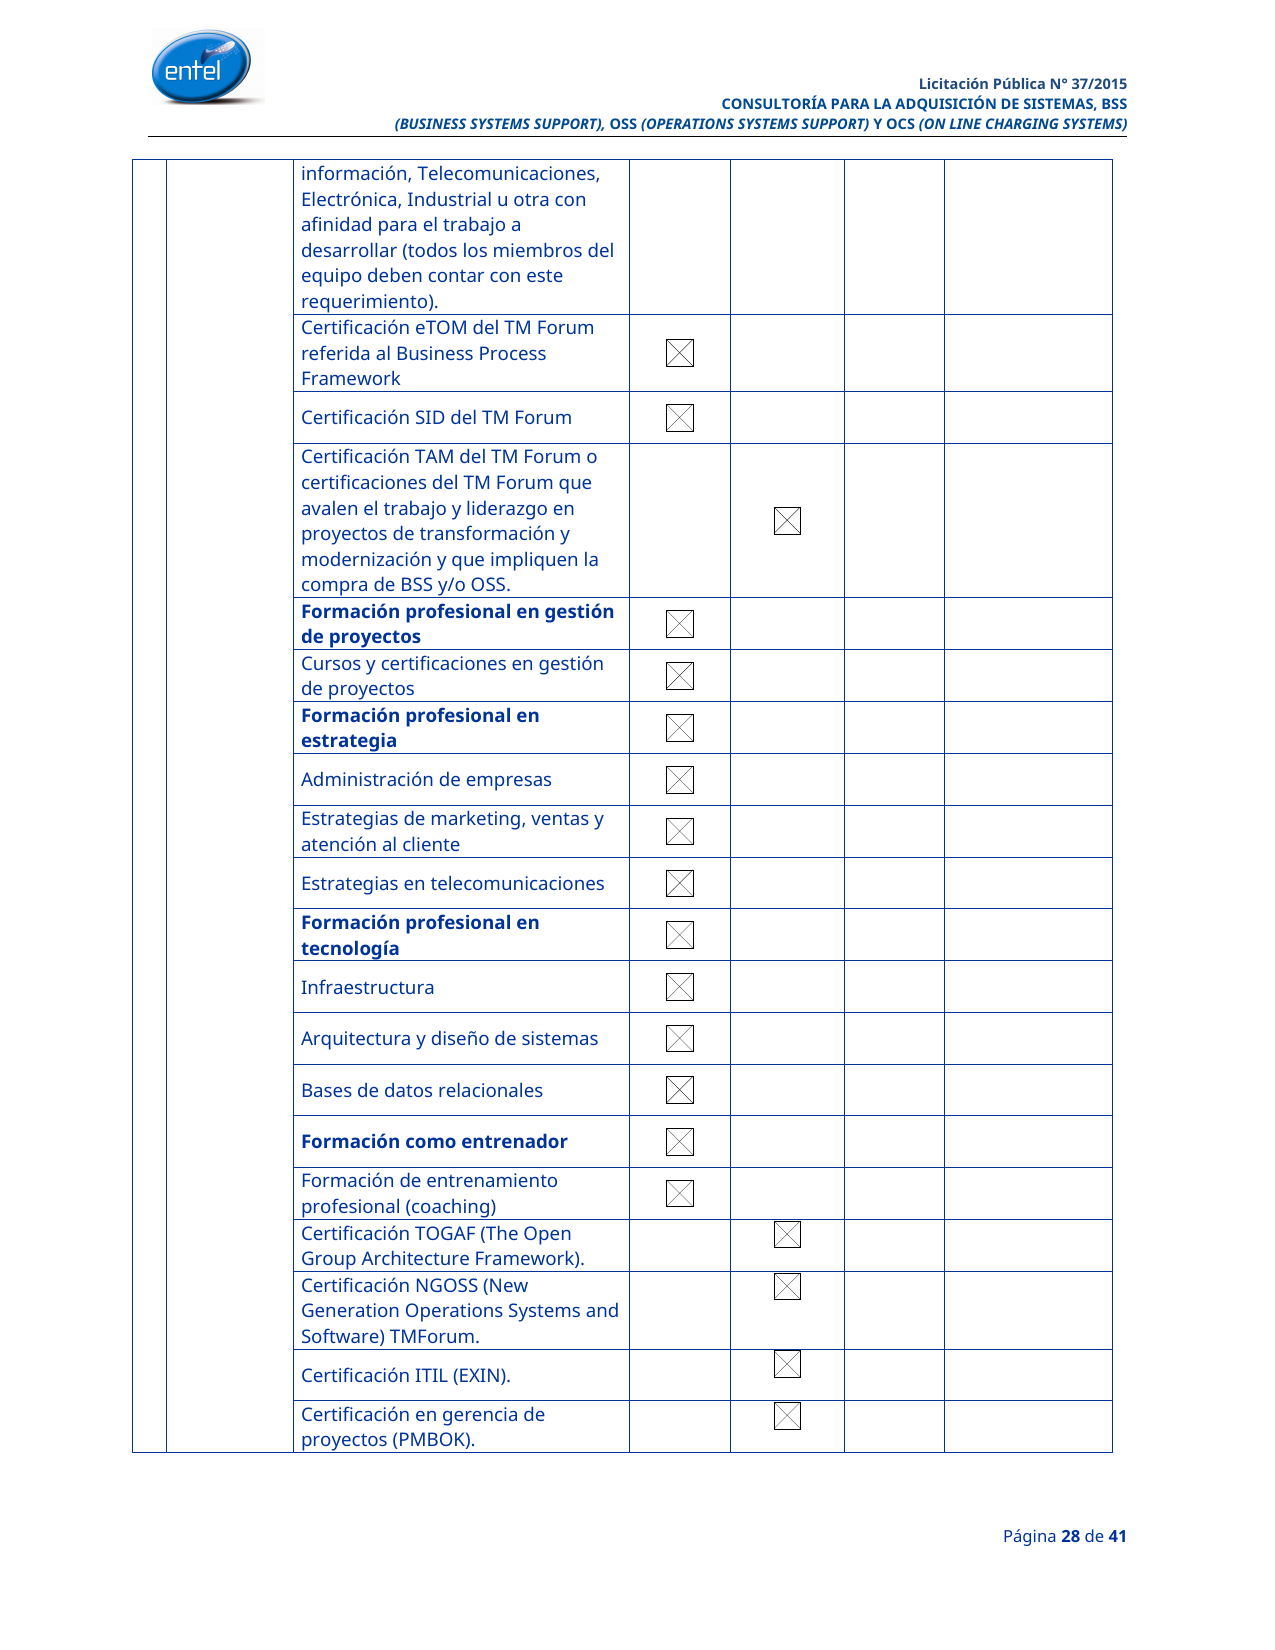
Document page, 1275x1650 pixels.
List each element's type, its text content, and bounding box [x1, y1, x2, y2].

table_cell [731, 1350, 844, 1400]
table_cell [945, 1401, 1112, 1452]
table_cell Certificación TAM del TM Forum o certificaciones del TM Forum que avalen el trabajo y liderazgo en proyectos de transformación y modernización y que impliquen la compra de BSS y/o OSS. [294, 444, 629, 597]
table_cell Formación profesional en tecnología [294, 909, 629, 960]
table_cell [630, 1116, 730, 1167]
table_cell Formación profesional en estrategia [294, 702, 629, 753]
table_cell [731, 160, 844, 313]
table_cell [845, 1168, 944, 1219]
table_cell [731, 650, 844, 701]
table_cell [630, 1065, 730, 1115]
table_cell [630, 1401, 730, 1452]
table_cell Certificación SID del TM Forum [294, 392, 629, 443]
table_cell [630, 1013, 730, 1063]
table_cell Infraestructura [294, 961, 629, 1012]
table_cell Formación de entrenamiento profesional (coaching) [294, 1168, 629, 1219]
table_cell [731, 1272, 844, 1348]
table_cell [630, 754, 730, 805]
table_cell [630, 1220, 730, 1271]
table_cell [945, 961, 1112, 1012]
table_cell [945, 650, 1112, 701]
table_cell Certificación ITIL (EXIN). [294, 1350, 629, 1400]
table_cell [845, 160, 944, 313]
table_cell [845, 961, 944, 1012]
table_cell [731, 392, 844, 443]
table_cell Administración de empresas [294, 754, 629, 805]
table_cell [845, 858, 944, 908]
table_cell [945, 1168, 1112, 1219]
table_cell [945, 1272, 1112, 1348]
table_cell [731, 1065, 844, 1115]
table_cell [630, 806, 730, 857]
table_cell [731, 806, 844, 857]
table_cell [845, 1272, 944, 1348]
table_cell [845, 754, 944, 805]
table_cell Cursos y certificaciones en gestión de proyectos [294, 650, 629, 701]
table_cell [630, 315, 730, 391]
table_cell [630, 650, 730, 701]
table_cell [731, 1401, 844, 1452]
table_cell [845, 1401, 944, 1452]
table_cell [630, 702, 730, 753]
table_cell [630, 858, 730, 908]
table_cell [845, 392, 944, 443]
table_cell [731, 1116, 844, 1167]
table_cell [630, 1272, 730, 1348]
table_cell [731, 909, 844, 960]
table_cell [845, 444, 944, 597]
table_cell [630, 444, 730, 597]
table_cell [845, 1220, 944, 1271]
table_cell [630, 160, 730, 313]
table_cell [731, 961, 844, 1012]
table_cell [731, 1168, 844, 1219]
table_cell [945, 444, 1112, 597]
table_cell Formación como entrenador [294, 1116, 629, 1167]
table_cell [945, 754, 1112, 805]
table_cell [630, 392, 730, 443]
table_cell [294, 160, 629, 313]
table_cell [945, 315, 1112, 391]
table_cell [630, 1350, 730, 1400]
table_cell [845, 1116, 944, 1167]
table_cell [630, 961, 730, 1012]
table_cell [845, 909, 944, 960]
table_cell [845, 806, 944, 857]
table_cell [630, 598, 730, 649]
table_cell [945, 1350, 1112, 1400]
table_cell [731, 858, 844, 908]
table_cell Estrategias en telecomunicaciones [294, 858, 629, 908]
table_cell Arquitectura y diseño de sistemas [294, 1013, 629, 1063]
table_cell [945, 702, 1112, 753]
table_cell Estrategias de marketing, ventas y atención al cliente [294, 806, 629, 857]
table_cell [630, 1168, 730, 1219]
table_cell Bases de datos relacionales [294, 1065, 629, 1115]
table_cell [731, 754, 844, 805]
table_cell [945, 392, 1112, 443]
table_cell [945, 598, 1112, 649]
table_cell Certificación en gerencia de proyectos (PMBOK). [294, 1401, 629, 1452]
table_cell [945, 1065, 1112, 1115]
table_cell [731, 598, 844, 649]
table_cell [945, 1116, 1112, 1167]
table_cell [845, 1350, 944, 1400]
table_cell [731, 315, 844, 391]
table_cell [945, 806, 1112, 857]
table_cell [731, 1013, 844, 1063]
table_cell [630, 909, 730, 960]
table_cell [945, 858, 1112, 908]
table_cell Certificación TOGAF (The Open Group Architecture Framework). [294, 1220, 629, 1271]
table_cell [945, 160, 1112, 313]
picture [151, 28, 265, 105]
table_cell [731, 1220, 844, 1271]
table_cell [845, 1065, 944, 1115]
table_cell [945, 1220, 1112, 1271]
table_cell Certificación eTOM del TM Forum referida al Business Process Framework [294, 315, 629, 391]
table_cell [945, 1013, 1112, 1063]
table_cell [845, 598, 944, 649]
table_cell [731, 444, 844, 597]
table_cell Formación profesional en gestión de proyectos [294, 598, 629, 649]
table_cell [845, 1013, 944, 1063]
table_cell [845, 315, 944, 391]
table_cell [945, 909, 1112, 960]
table_cell Certificación NGOSS (New Generation Operations Systems and Software) TMForum. [294, 1272, 629, 1348]
table_cell [845, 702, 944, 753]
table_cell [731, 702, 844, 753]
table_cell [845, 650, 944, 701]
